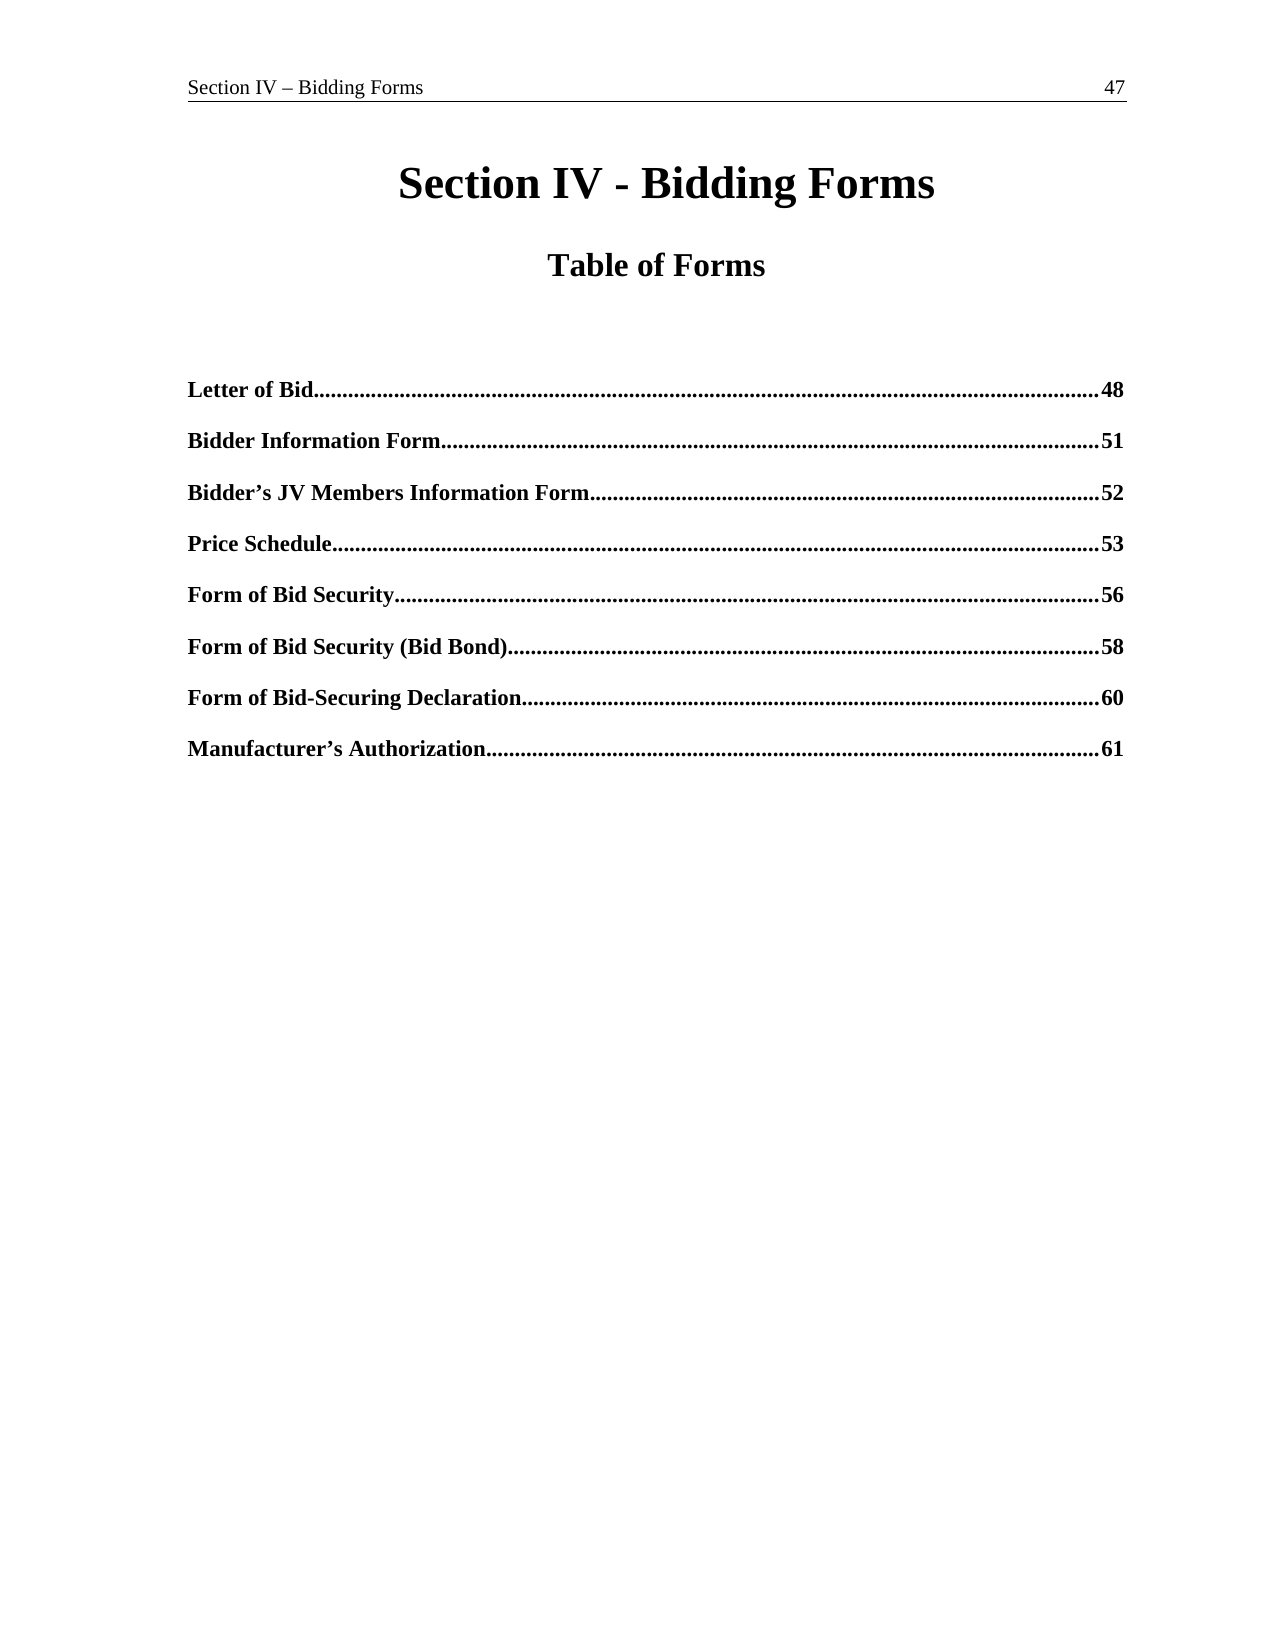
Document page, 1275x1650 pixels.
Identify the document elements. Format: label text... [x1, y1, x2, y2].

text Form of Bid-Securing Declaration 60 [187, 684, 1125, 710]
text Price Schedule 53 [187, 530, 1125, 556]
text Form of Bid Security (Bid Bond) 58 [187, 633, 1125, 659]
text Manufacturer’s Authorization 61 [187, 735, 1125, 762]
table_header Section IV - Bidding Forms [188, 131, 1146, 246]
text Bidder’s JV Members Information Form 52 [187, 479, 1125, 505]
text Bidder Information Form 51 [187, 427, 1125, 454]
text Form of Bid Security 56 [187, 581, 1125, 608]
text Table of Forms [187, 246, 1125, 284]
text Letter of Bid 48 [187, 376, 1125, 402]
